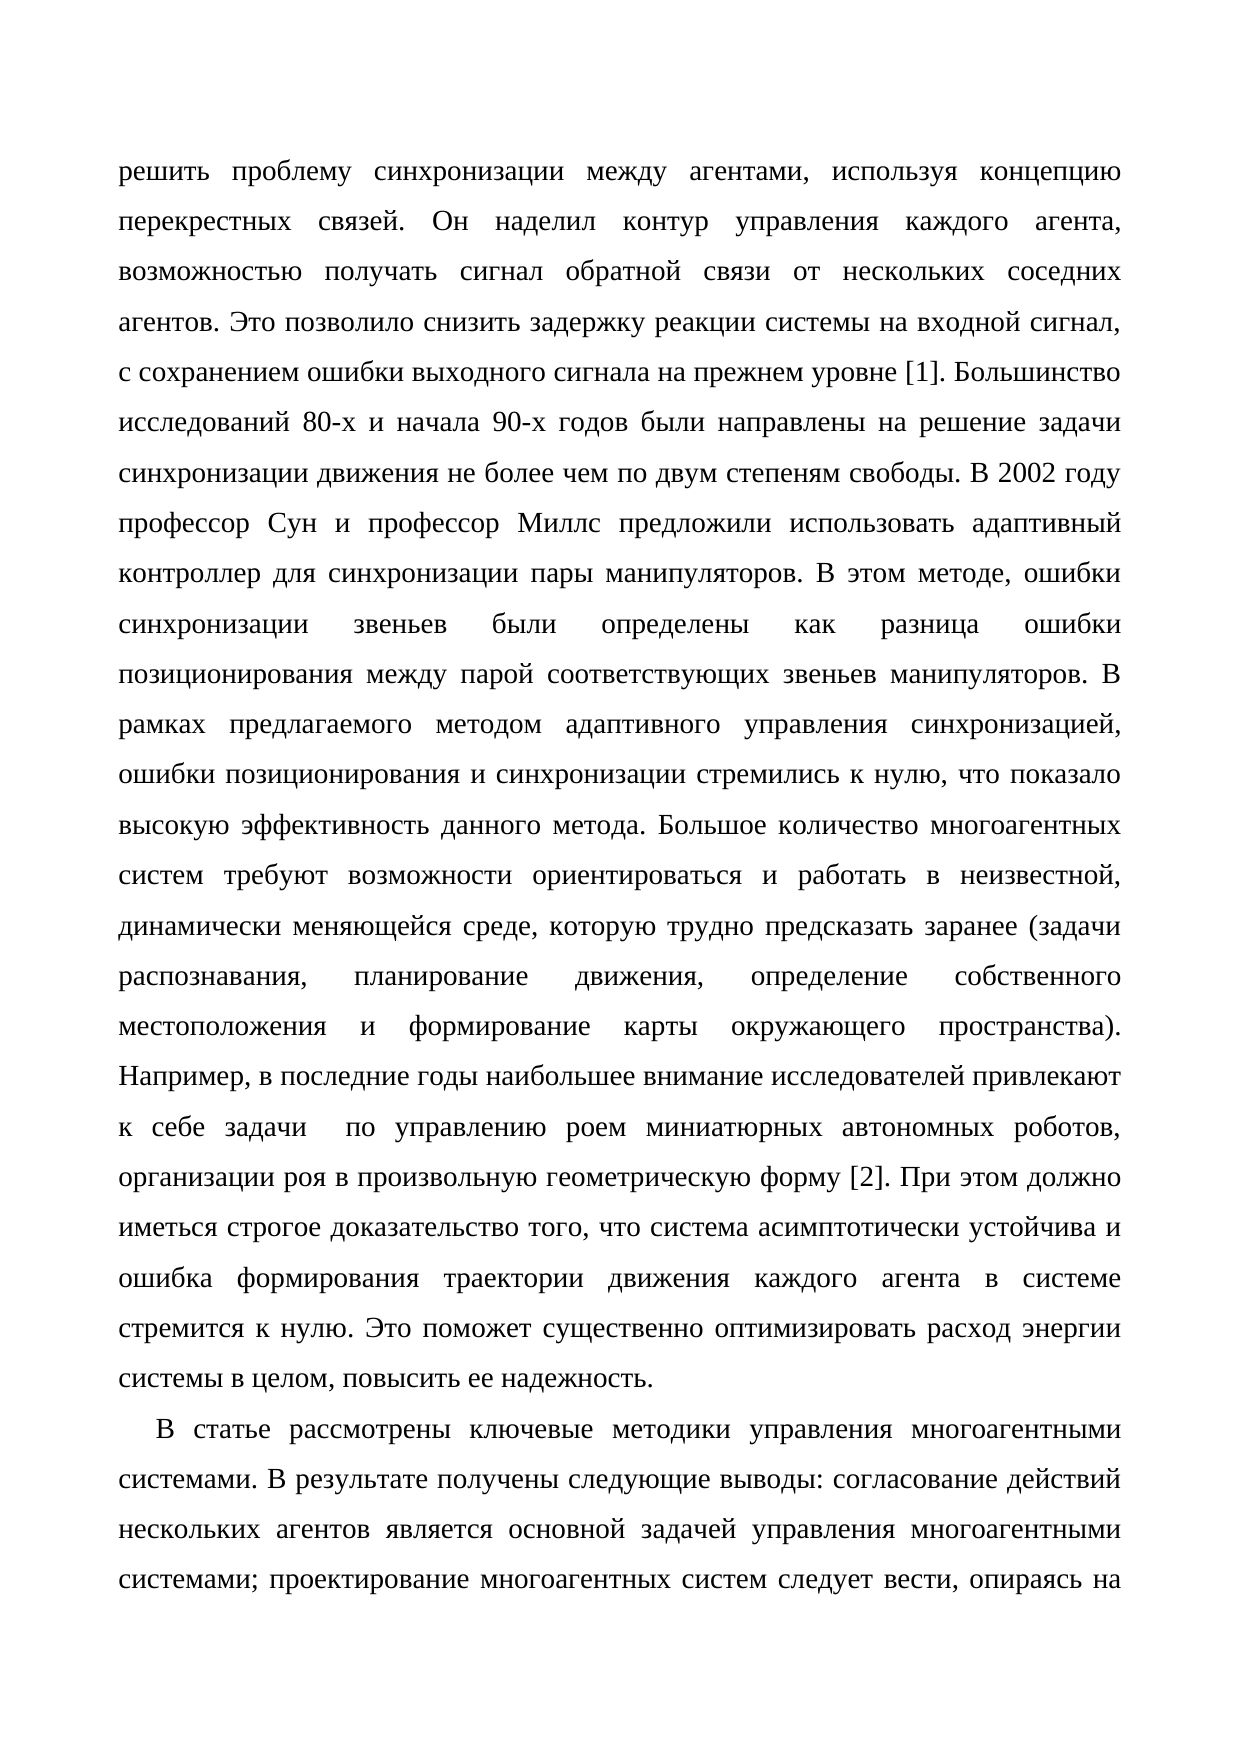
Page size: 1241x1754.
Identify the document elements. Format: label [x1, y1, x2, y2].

text [118, 1411, 1122, 1595]
text [118, 153, 1122, 1394]
